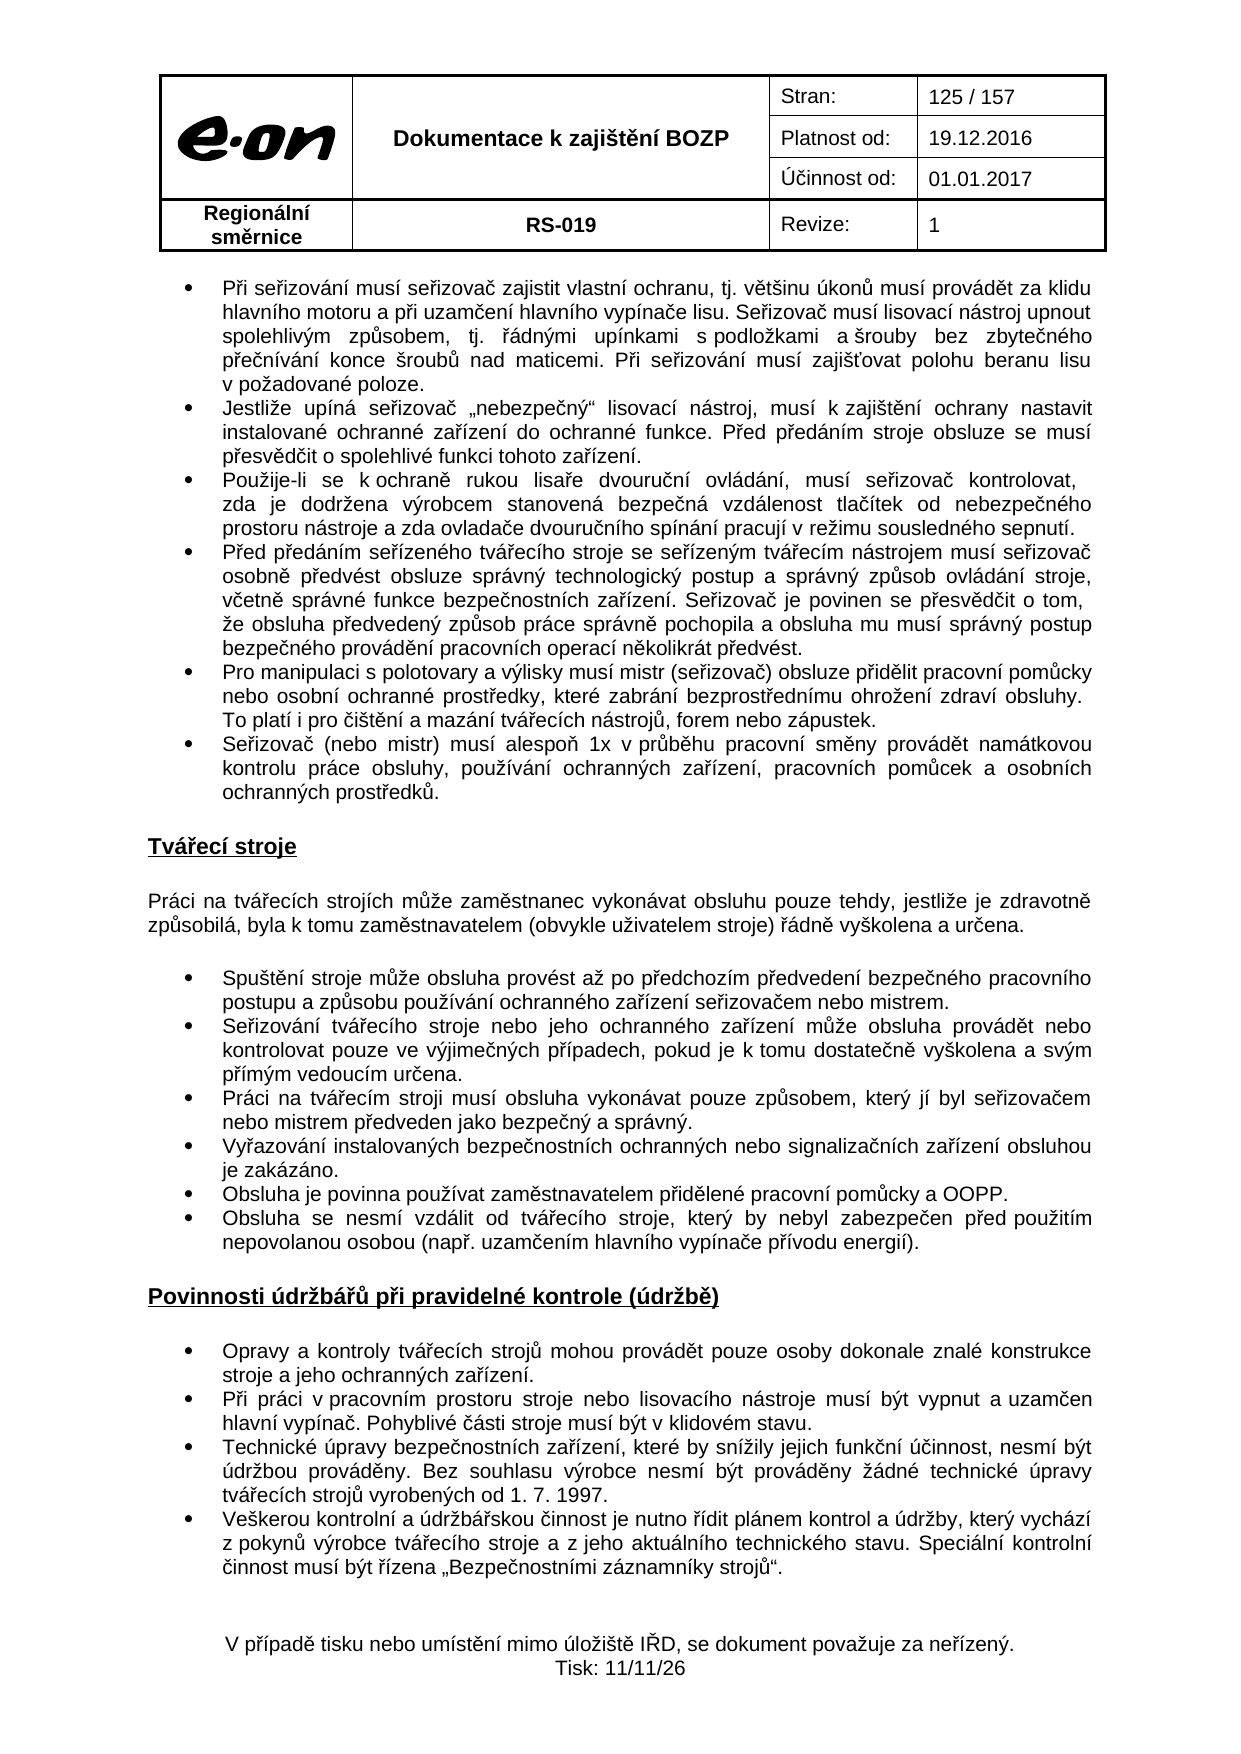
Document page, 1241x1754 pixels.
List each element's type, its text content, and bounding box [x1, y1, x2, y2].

list Práci na tvářecím stroji musí obsluha vykonávat pouze způsobem, který jí byl seřizovačem nebo mistrem předveden jako bezpečný a správný. [185, 1086, 1092, 1134]
title Povinnosti údržbářů při pravidelné kontrole (údržbě) [148, 1283, 1092, 1309]
list Vyřazování instalovaných bezpečnostních ochranných nebo signalizačních zařízení obsluhou je zakázáno. [185, 1134, 1092, 1182]
list Pro manipulaci s polotovary a výlisky musí mistr (seřizovač) obsluze přidělit pracovní pomůcky nebo osobní ochranné prostředky, které zabrání bezprostřednímu ohrožení zdraví obsluhy. To platí i pro čištění a mazání tvářecích nástrojů, forem nebo zápustek. [185, 660, 1092, 732]
list Veškerou kontrolní a údržbářskou činnost je nutno řídit plánem kontrol a údržby, který vychází z pokynů výrobce tvářecího stroje a z jeho aktuálního technického stavu. Speciální kontrolní činnost musí být řízena „Bezpečnostními záznamníky strojů“. [185, 1506, 1092, 1578]
list Při práci v pracovním prostoru stroje nebo lisovacího nástroje musí být vypnut a uzamčen hlavní vypínač. Pohyblivé části stroje musí být v klidovém stavu. [185, 1386, 1092, 1434]
list Obsluha se nesmí vzdálit od tvářecího stroje, který by nebyl zabezpečen před použitím nepovolanou osobou (např. uzamčením hlavního vypínače přívodu energií). [185, 1206, 1092, 1254]
list Opravy a kontroly tvářecích strojů mohou provádět pouze osoby dokonale znalé konstrukce stroje a jeho ochranných zařízení. [185, 1338, 1092, 1386]
list Seřizování tvářecího stroje nebo jeho ochranného zařízení může obsluha provádět nebo kontrolovat pouze ve výjimečných případech, pokud je k tomu dostatečně vyškolena a svým přímým vedoucím určena. [185, 1014, 1092, 1086]
list Seřizovač (nebo mistr) musí alespoň 1x v průběhu pracovní směny provádět namátkovou kontrolu práce obsluhy, používání ochranných zařízení, pracovních pomůcek a osobních ochranných prostředků. [185, 732, 1092, 804]
list Před předáním seřízeného tvářecího stroje se seřízeným tvářecím nástrojem musí seřizovač osobně předvést obsluze správný technologický postup a správný způsob ovládání stroje, včetně správné funkce bezpečnostních zařízení. Seřizovač je povinen se přesvědčit o tom, že obsluha předvedený způsob práce správně pochopila a obsluha mu musí správný postup bezpečného provádění pracovních operací několikrát předvést. [185, 540, 1092, 660]
text Práci na tvářecích strojích může zaměstnanec vykonávat obsluhu pouze tehdy, jestliže je zdravotně způsobilá, byla k tomu zaměstnavatelem (obvykle uživatelem stroje) řádně vyškolena a určena. [148, 888, 1092, 936]
list Jestliže upíná seřizovač „nebezpečný“ lisovací nástroj, musí k zajištění ochrany nastavit instalované ochranné zařízení do ochranné funkce. Před předáním stroje obsluze se musí přesvědčit o spolehlivé funkci tohoto zařízení. [185, 396, 1092, 468]
list Obsluha je povinna používat zaměstnavatelem přidělené pracovní pomůcky a OOPP. [185, 1182, 1092, 1206]
list Použije-li se k ochraně rukou lisaře dvouruční ovládání, musí seřizovač kontrolovat, zda je dodržena výrobcem stanovená bezpečná vzdálenost tlačítek od nebezpečného prostoru nástroje a zda ovladače dvouručního spínání pracují v režimu sousledného sepnutí. [185, 468, 1092, 540]
list Technické úpravy bezpečnostních zařízení, které by snížily jejich funkční účinnost, nesmí být údržbou prováděny. Bez souhlasu výrobce nesmí být prováděny žádné technické úpravy tvářecích strojů vyrobených od 1. 7. 1997. [185, 1434, 1092, 1506]
list Spuštění stroje může obsluha provést až po předchozím předvedení bezpečného pracovního postupu a způsobu používání ochranného zařízení seřizovačem nebo mistrem. [185, 966, 1092, 1014]
list Při seřizování musí seřizovač zajistit vlastní ochranu, tj. většinu úkonů musí provádět za klidu hlavního motoru a při uzamčení hlavního vypínače lisu. Seřizovač musí lisovací nástroj upnout spolehlivým způsobem, tj. řádnými upínkami s podložkami a šrouby bez zbytečného přečnívání konce šroubů nad maticemi. Při seřizování musí zajišťovat polohu beranu lisu v požadované poloze. [185, 276, 1092, 396]
title Tvářecí stroje [148, 833, 1092, 859]
